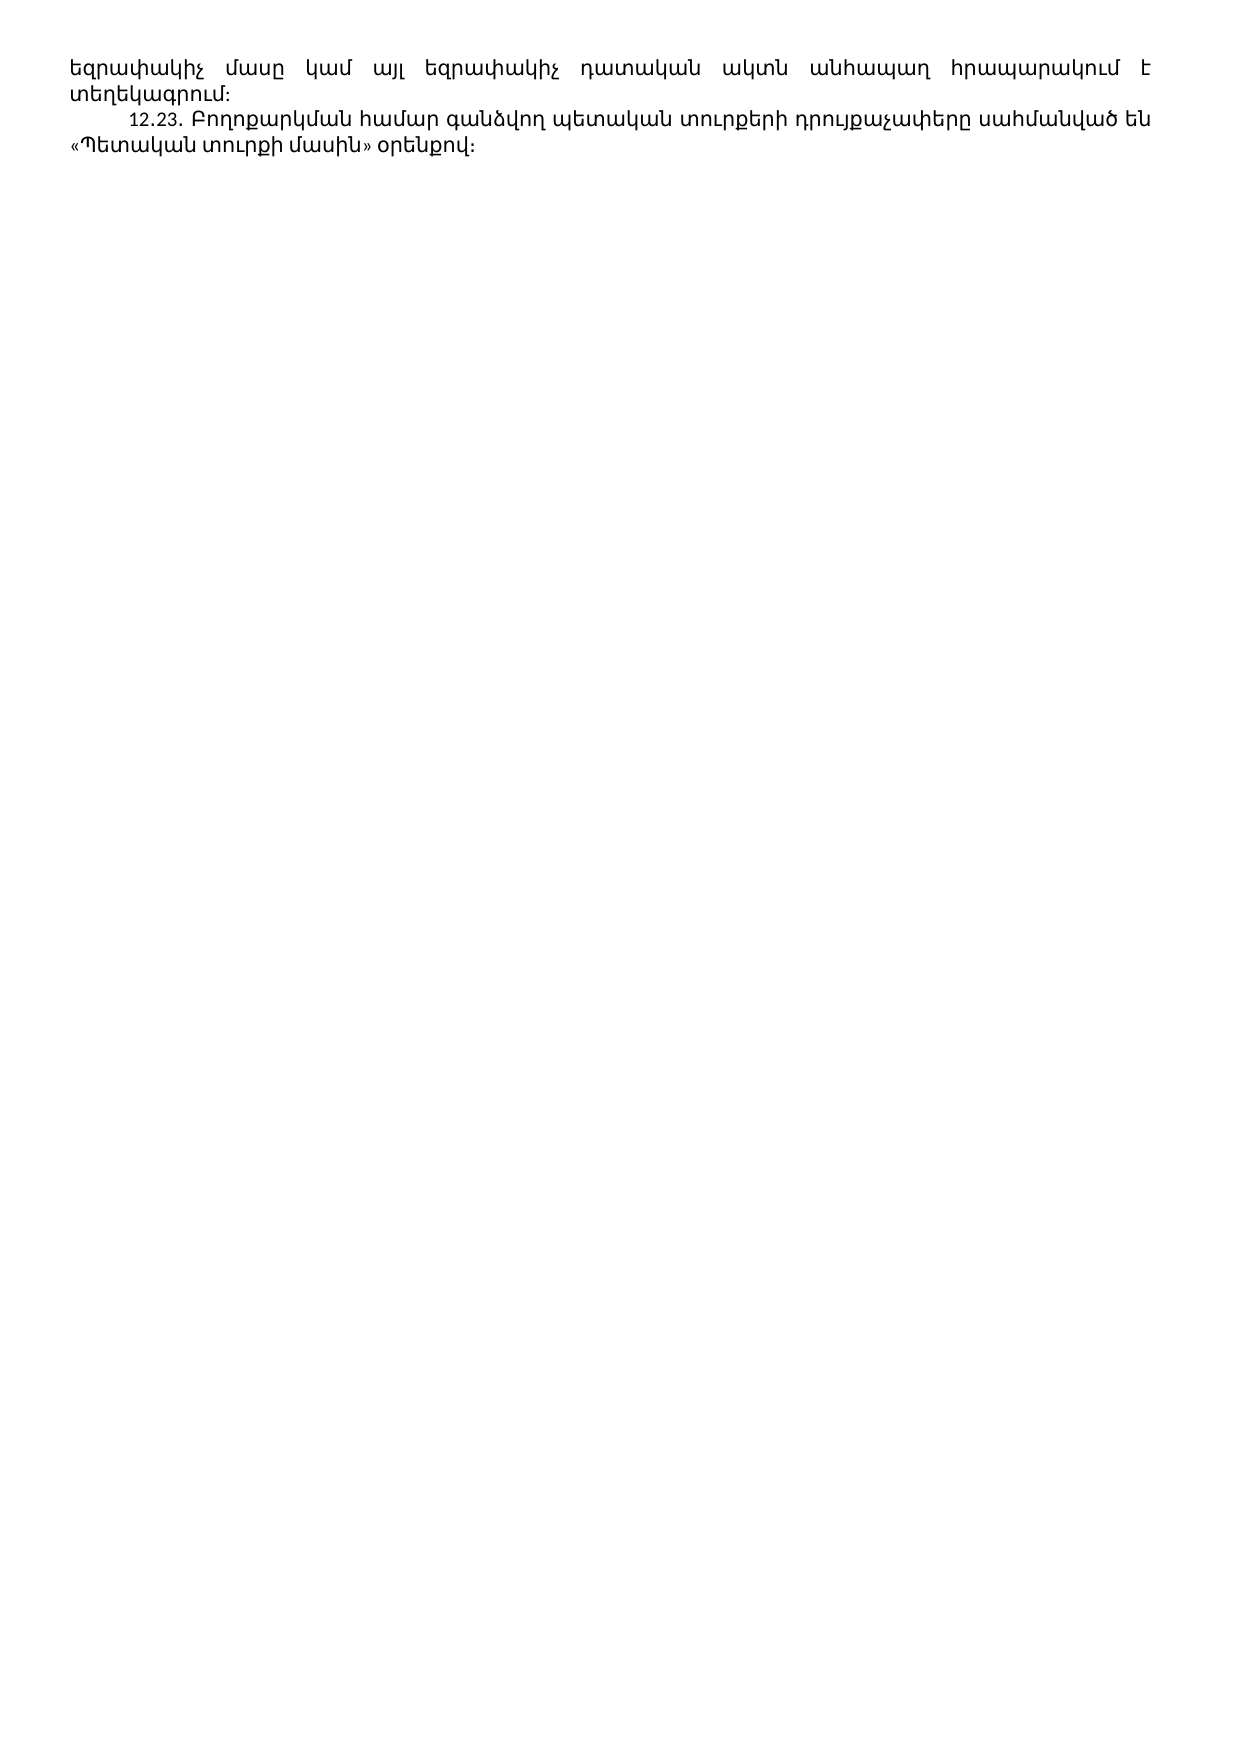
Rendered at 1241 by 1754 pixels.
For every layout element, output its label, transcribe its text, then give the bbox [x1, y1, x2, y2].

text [69, 56, 1152, 106]
text 12․23․ Բողոքարկման համար գանձվող պետական տուրքերի դրույքաչափերը սահմանված են «Պետական տուրքի մասին» օրենքով։ [69, 106, 1152, 157]
